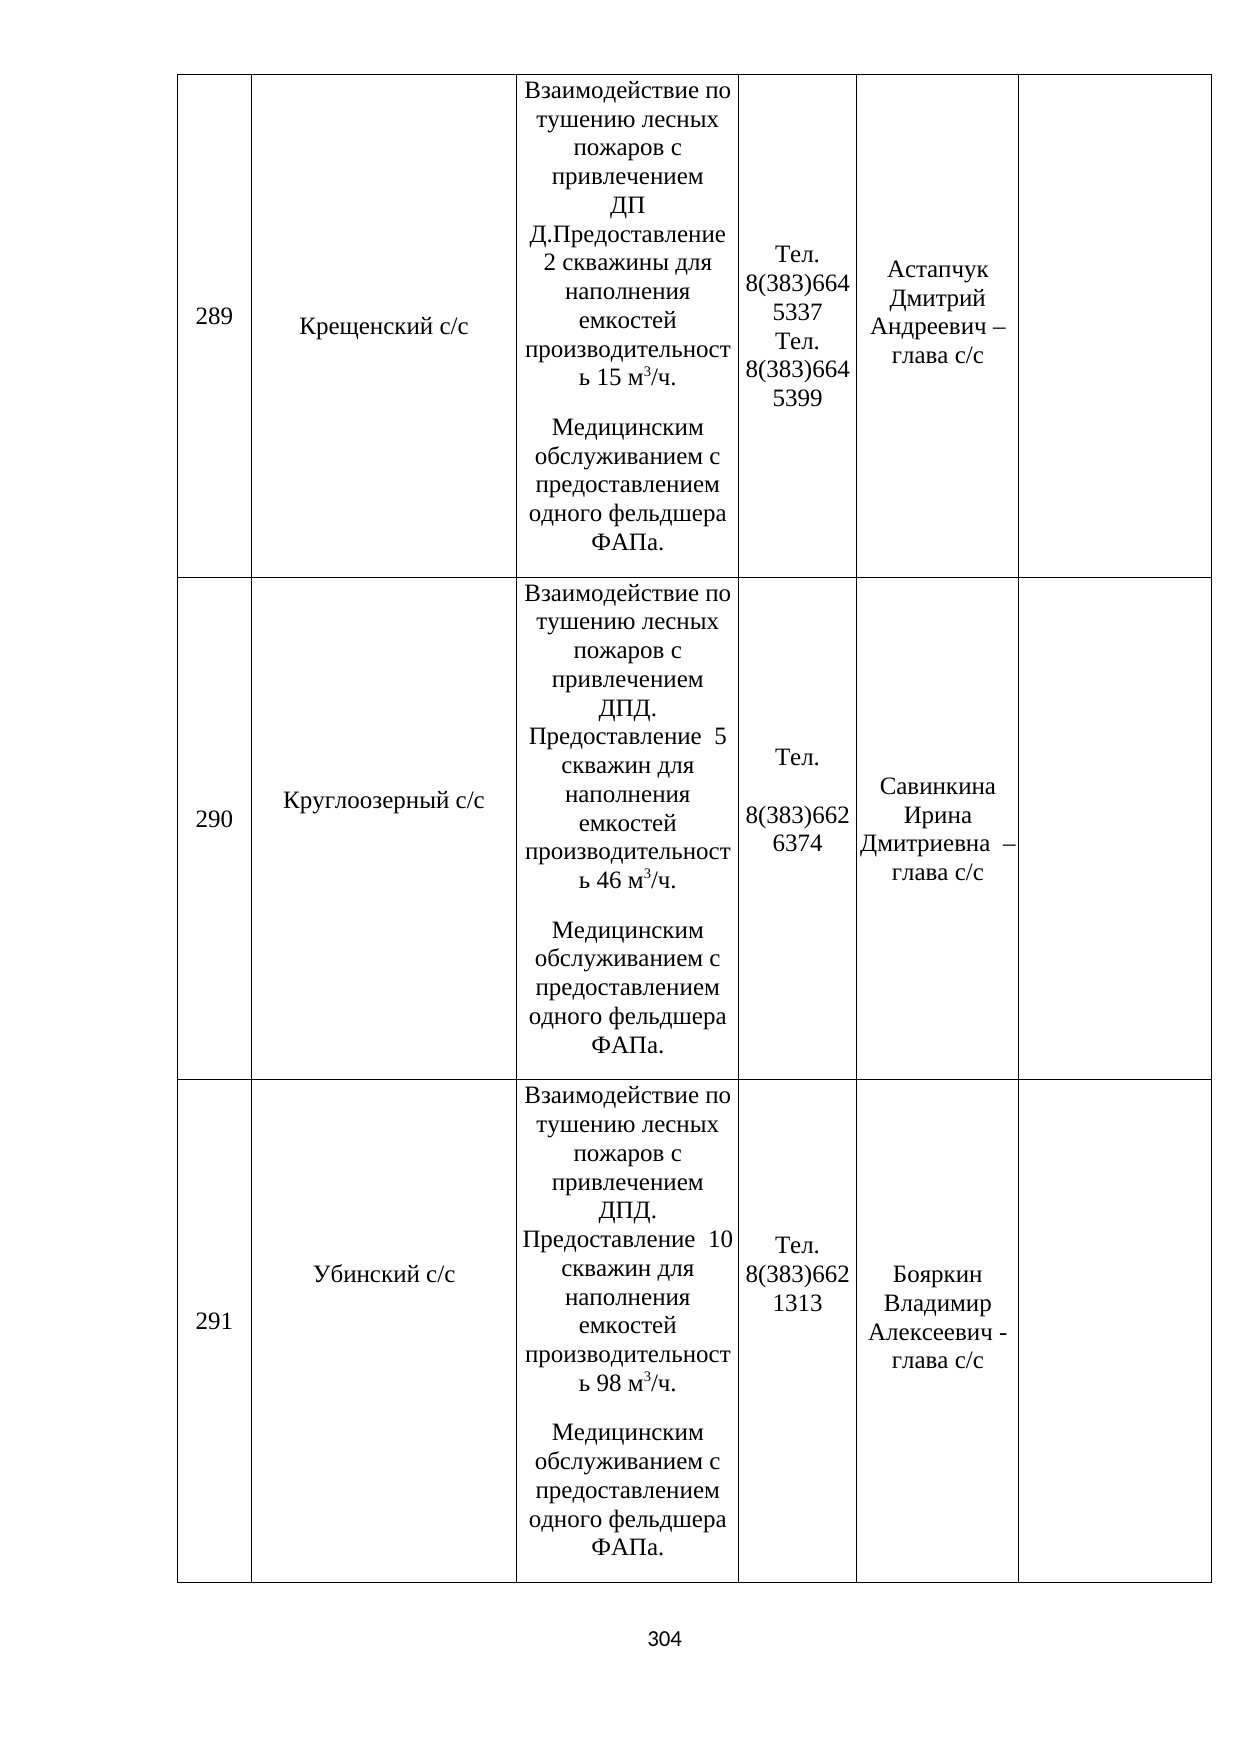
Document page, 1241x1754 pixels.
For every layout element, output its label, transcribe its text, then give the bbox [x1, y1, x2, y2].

table_cell Крещенский с/с [252, 75, 516, 577]
table_cell Астапчук Дмитрий Андреевич – глава с/с [857, 75, 1018, 577]
table_cell Савинкина Ирина Дмитриевна – глава с/с [857, 578, 1018, 1079]
table_cell Тел. 8(383)6645337 Тел. 8(383)6645399 [739, 75, 856, 577]
table_cell Тел. 8(383)6621313 [739, 1080, 856, 1582]
table_cell [1019, 1080, 1211, 1582]
table_cell Круглоозерный с/с [252, 578, 516, 1079]
table_cell Тел. 8(383)6626374 [739, 578, 856, 1079]
table_cell 291 [178, 1080, 251, 1582]
table_cell Убинский с/с [252, 1080, 516, 1582]
table_cell 289 [178, 75, 251, 577]
table_cell Взаимодействие по тушению лесных пожаров с привлечением ДПД. Предоставление 5 скважин для наполнения емкостей производительность 46 м3/ч. Медицинским обслуживанием с предоставлением одного фельдшера ФАПа. [517, 578, 738, 1079]
table_cell Взаимодействие по тушению лесных пожаров с привлечением ДПД.Предоставление 2 скважины для наполнения емкостей производительность 15 м3/ч. Медицинским обслуживанием с предоставлением одного фельдшера ФАПа. [517, 75, 738, 577]
table_cell Взаимодействие по тушению лесных пожаров с привлечением ДПД. Предоставление 10 скважин для наполнения емкостей производительность 98 м3/ч. Медицинским обслуживанием с предоставлением одного фельдшера ФАПа. [517, 1080, 738, 1582]
table_cell [1019, 75, 1211, 577]
table_cell Бояркин Владимир Алексеевич - глава с/с [857, 1080, 1018, 1582]
table_cell 290 [178, 578, 251, 1079]
table_cell [1019, 578, 1211, 1079]
